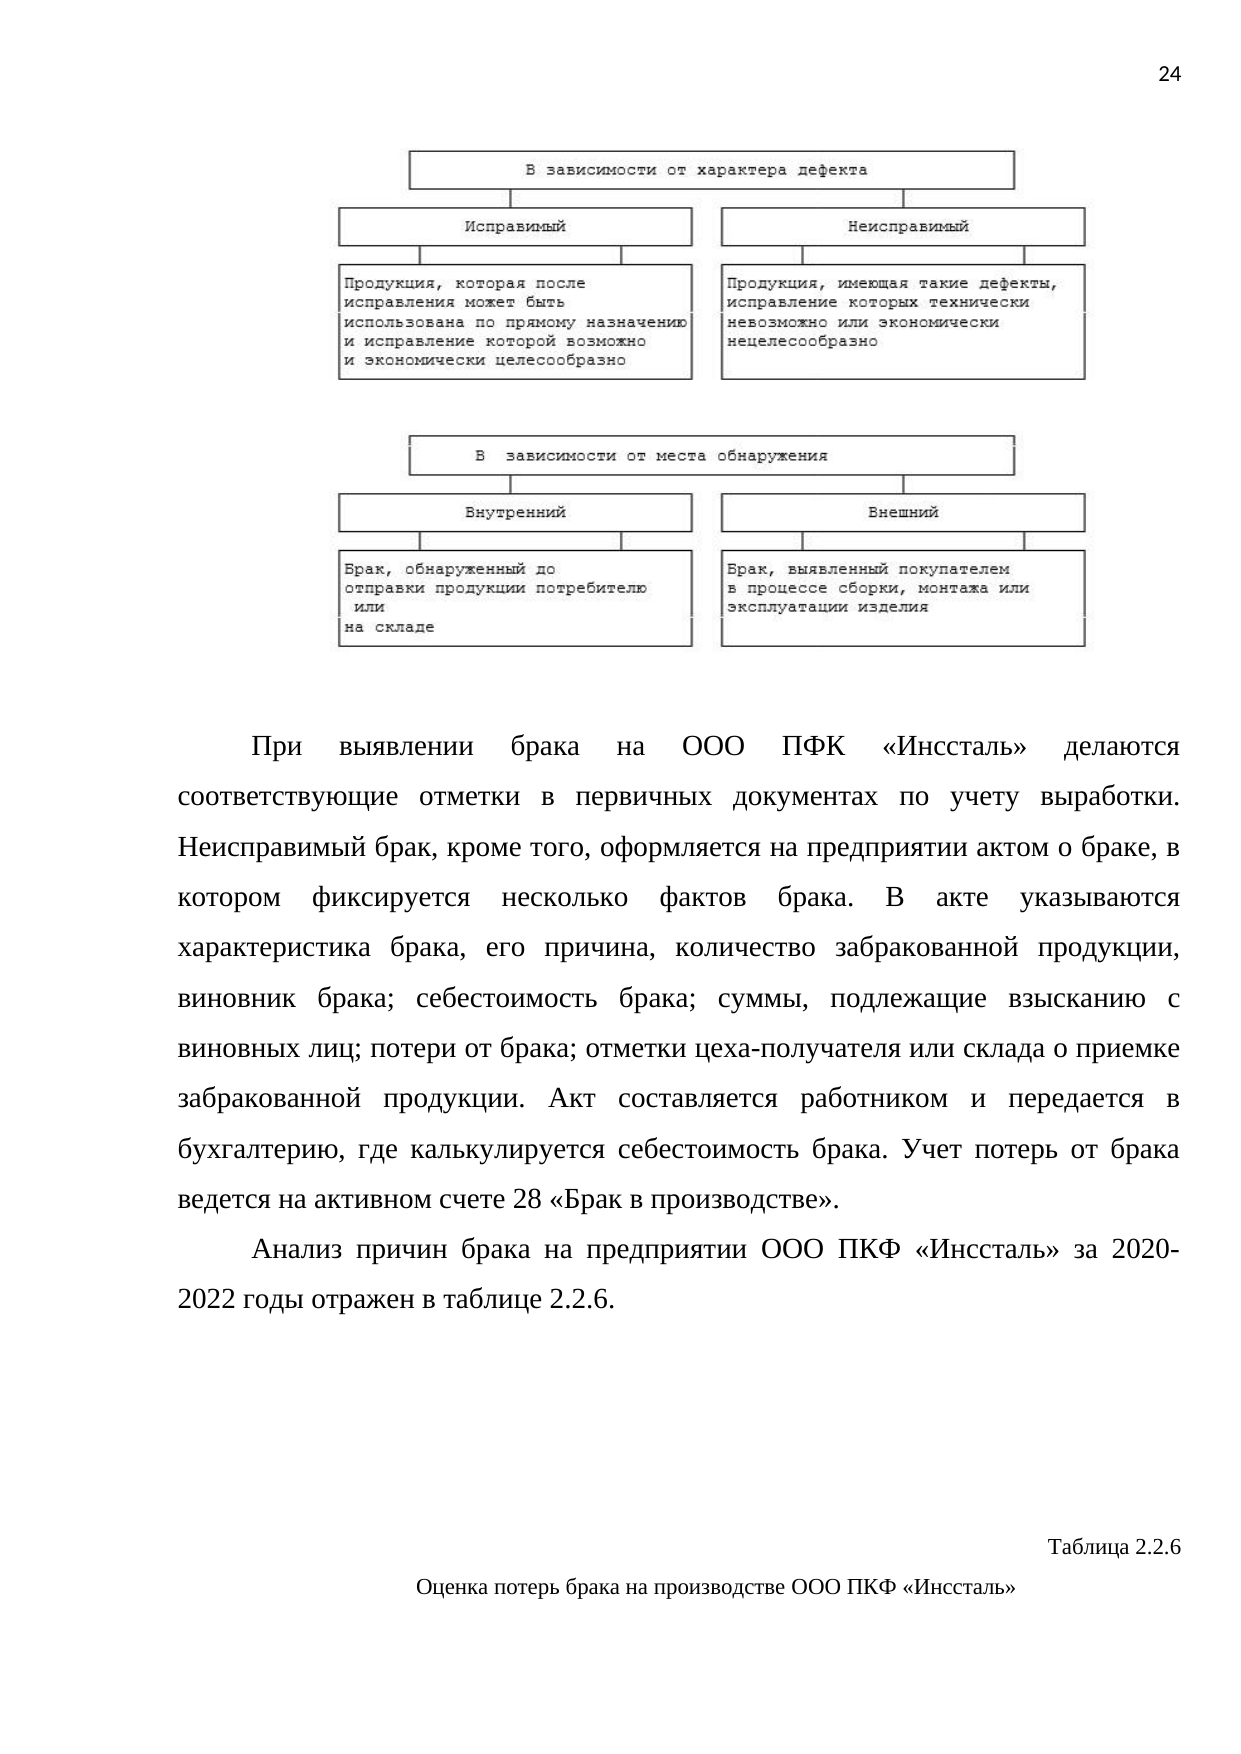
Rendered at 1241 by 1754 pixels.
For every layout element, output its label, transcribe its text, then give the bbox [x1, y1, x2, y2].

text Анализ причин брака на предприятии ООО ПКФ «Инссталь» за 2020-2022 годы отражен в таблице 2.2.6. [177, 1231, 1181, 1315]
text Таблица 2.2.6 [177, 1533, 1181, 1559]
picture [279, 118, 1154, 715]
text При выявлении брака на ООО ПФК «Инссталь» делаются соответствующие отметки в первичных документах по учету выработки. Неисправимый брак, кроме того, оформляется на предприятии актом о браке, в котором фиксируется несколько фактов брака. В акте указываются характеристика брака, его причина, количество забракованной продукции, виновник брака; себестоимость брака; суммы, подлежащие взысканию с виновных лиц; потери от брака; отметки цеха-получателя или склада о приемке забракованной продукции. Акт составляется работником и передается в бухгалтерию, где калькулируется себестоимость брака. Учет потерь от брака ведется на активном счете 28 «Брак в производстве». [177, 728, 1181, 1214]
text Оценка потерь брака на производстве ООО ПКФ «Инссталь» [177, 1573, 1181, 1599]
